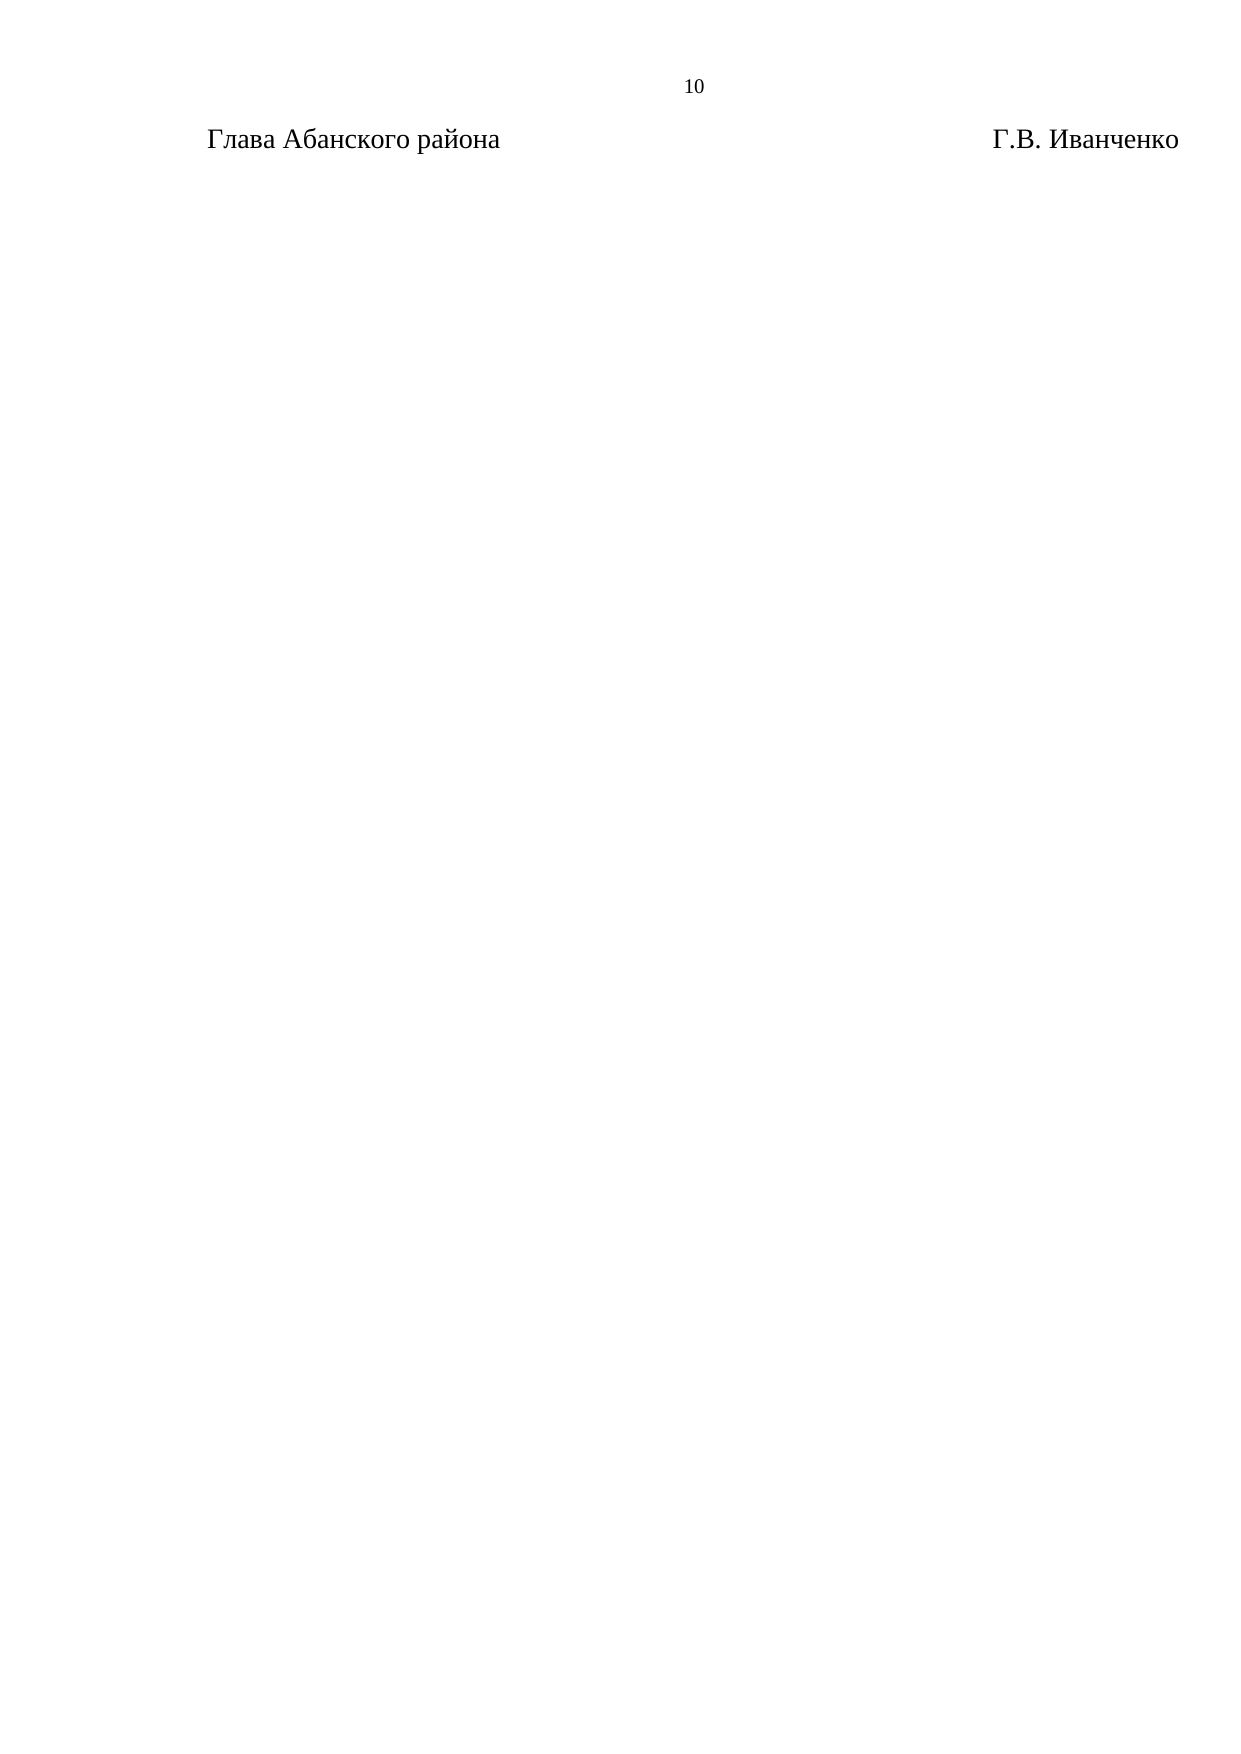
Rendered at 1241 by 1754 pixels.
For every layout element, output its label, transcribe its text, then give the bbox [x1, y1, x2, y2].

text Глава Абанского района Г.В. Иванченко [207, 122, 1181, 154]
